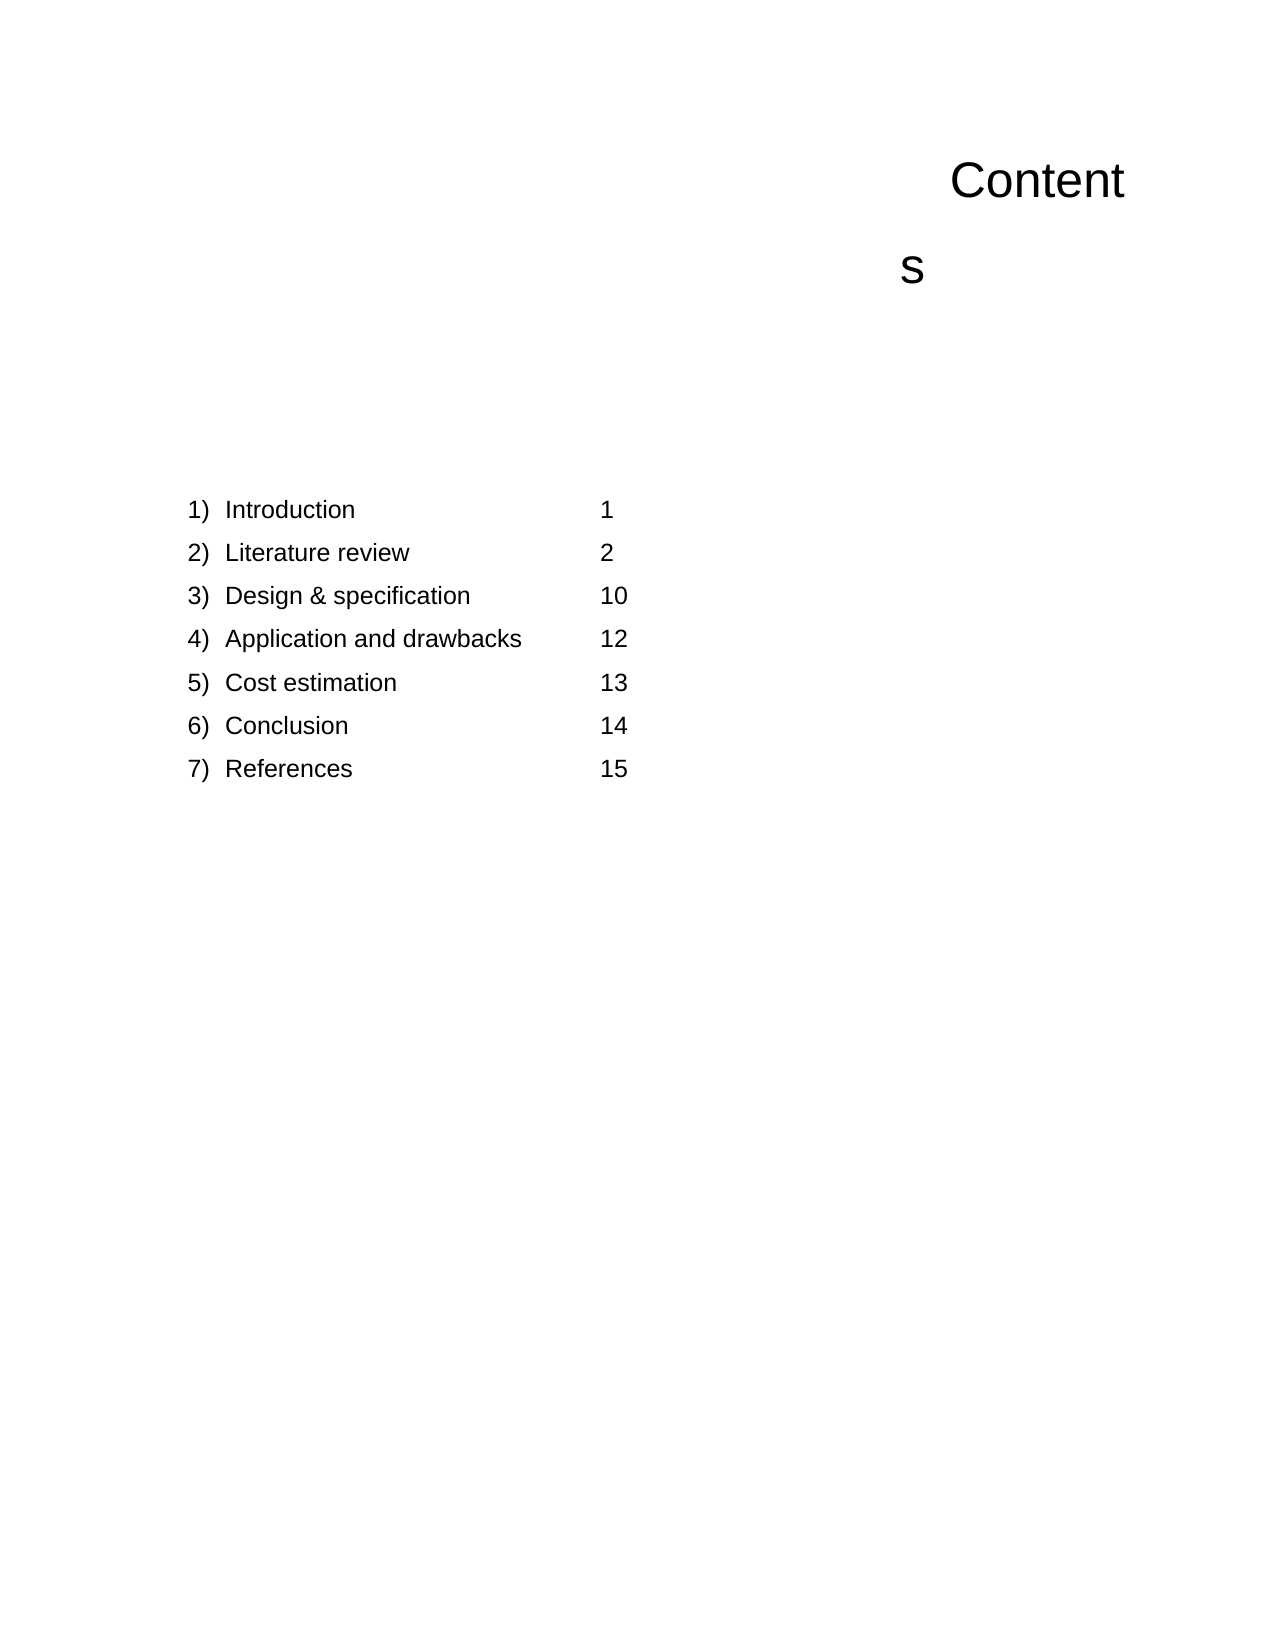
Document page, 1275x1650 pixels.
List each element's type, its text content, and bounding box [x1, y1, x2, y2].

list Conclusion 14 [187, 711, 1125, 739]
list Cost estimation 13 [187, 667, 1125, 696]
list Literature review 2 [187, 538, 1125, 567]
list Application and drawbacks 12 [187, 624, 1125, 653]
list Introduction 1 [187, 495, 1125, 524]
list Design & specification 10 [187, 581, 1125, 610]
list References 15 [187, 754, 1125, 782]
list Contents [900, 150, 1125, 294]
